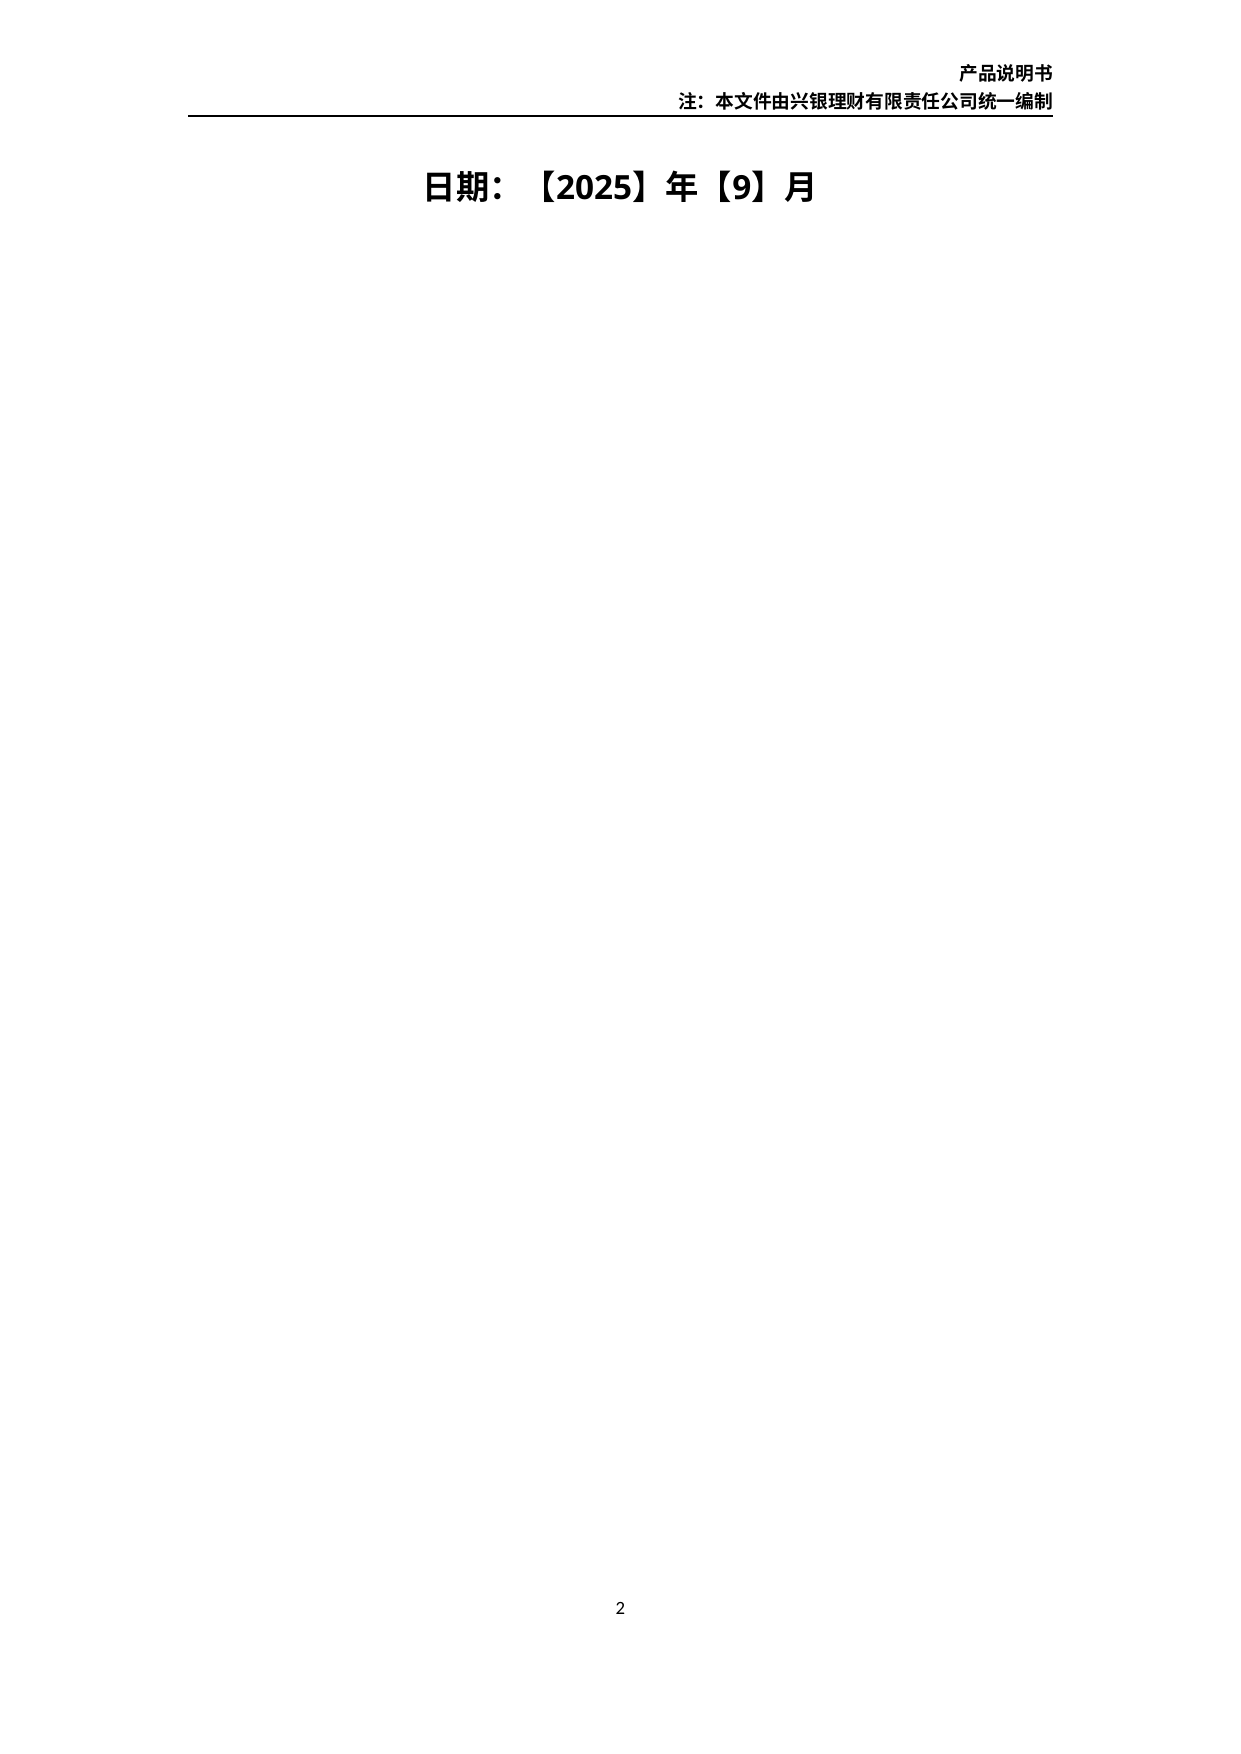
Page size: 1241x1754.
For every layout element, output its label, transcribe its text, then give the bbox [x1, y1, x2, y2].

text 日期：【2025】年【9】月 [187, 153, 1053, 218]
